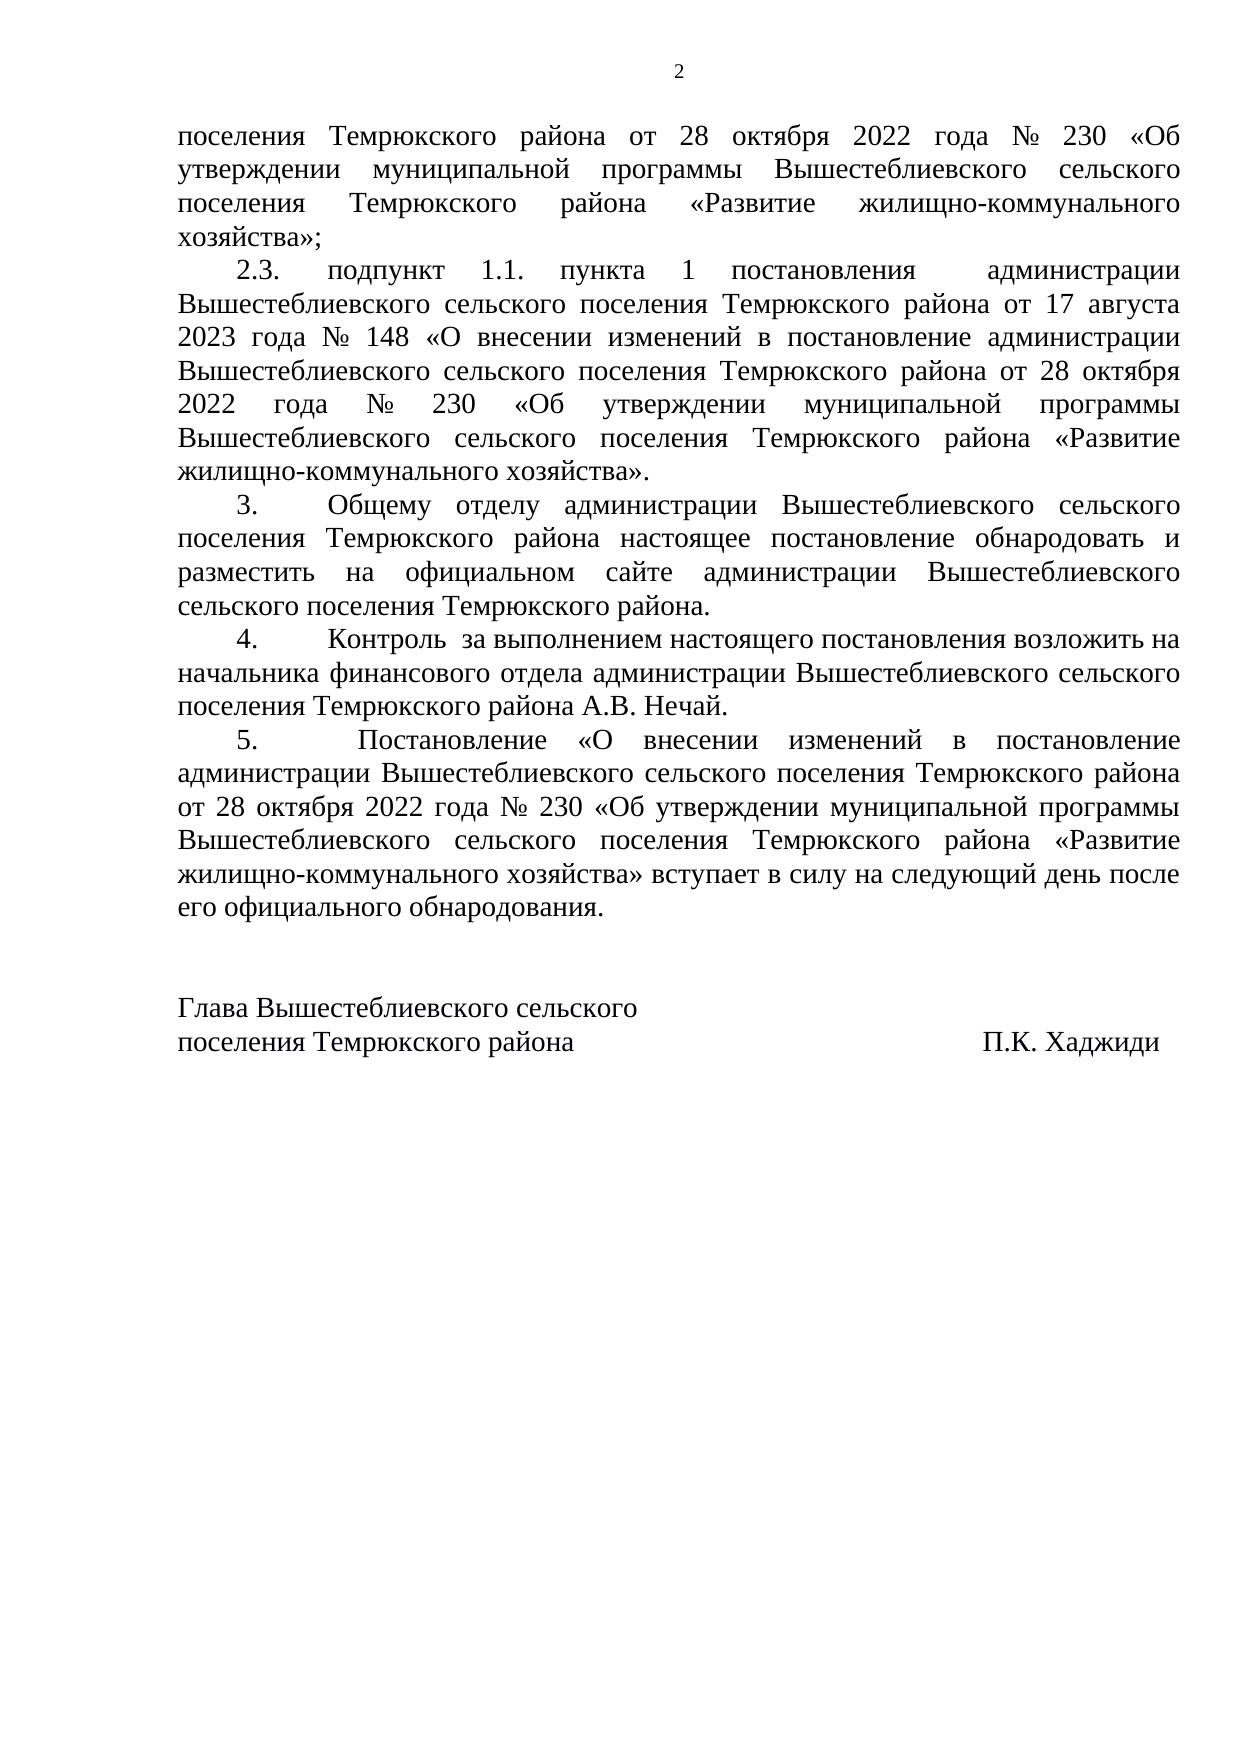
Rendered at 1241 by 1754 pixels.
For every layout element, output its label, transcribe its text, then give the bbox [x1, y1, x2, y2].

text 5. Постановление «О внесении изменений в постановление администрации Вышестеблиевского сельского поселения Темрюкского района от 28 октября 2022 года № 230 «Об утверждении муниципальной программы Вышестеблиевского сельского поселения Темрюкского района «Развитие жилищно-коммунального хозяйства» вступает в силу на следующий день после его официального обнародования. [177, 722, 1181, 923]
text 3. Общему отделу администрации Вышестеблиевского сельского поселения Темрюкского района настоящее постановление обнародовать и разместить на официальном сайте администрации Вышестеблиевского сельского поселения Темрюкского района. [177, 487, 1181, 621]
text поселения Темрюкского района П.К. Хаджиди [177, 1024, 1181, 1057]
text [177, 118, 1181, 252]
text 2.3. подпункт 1.1. пункта 1 постановления администрации Вышестеблиевского сельского поселения Темрюкского района от 17 августа 2023 года № 148 «О внесении изменений в постановление администрации Вышестеблиевского сельского поселения Темрюкского района от 28 октября 2022 года № 230 «Об утверждении муниципальной программы Вышестеблиевского сельского поселения Темрюкского района «Развитие жилищно-коммунального хозяйства». [177, 252, 1181, 487]
text Глава Вышестеблиевского сельского [177, 990, 1181, 1024]
text 4. Контроль за выполнением настоящего постановления возложить на начальника финансового отдела администрации Вышестеблиевского сельского поселения Темрюкского района А.В. Нечай. [177, 621, 1181, 722]
